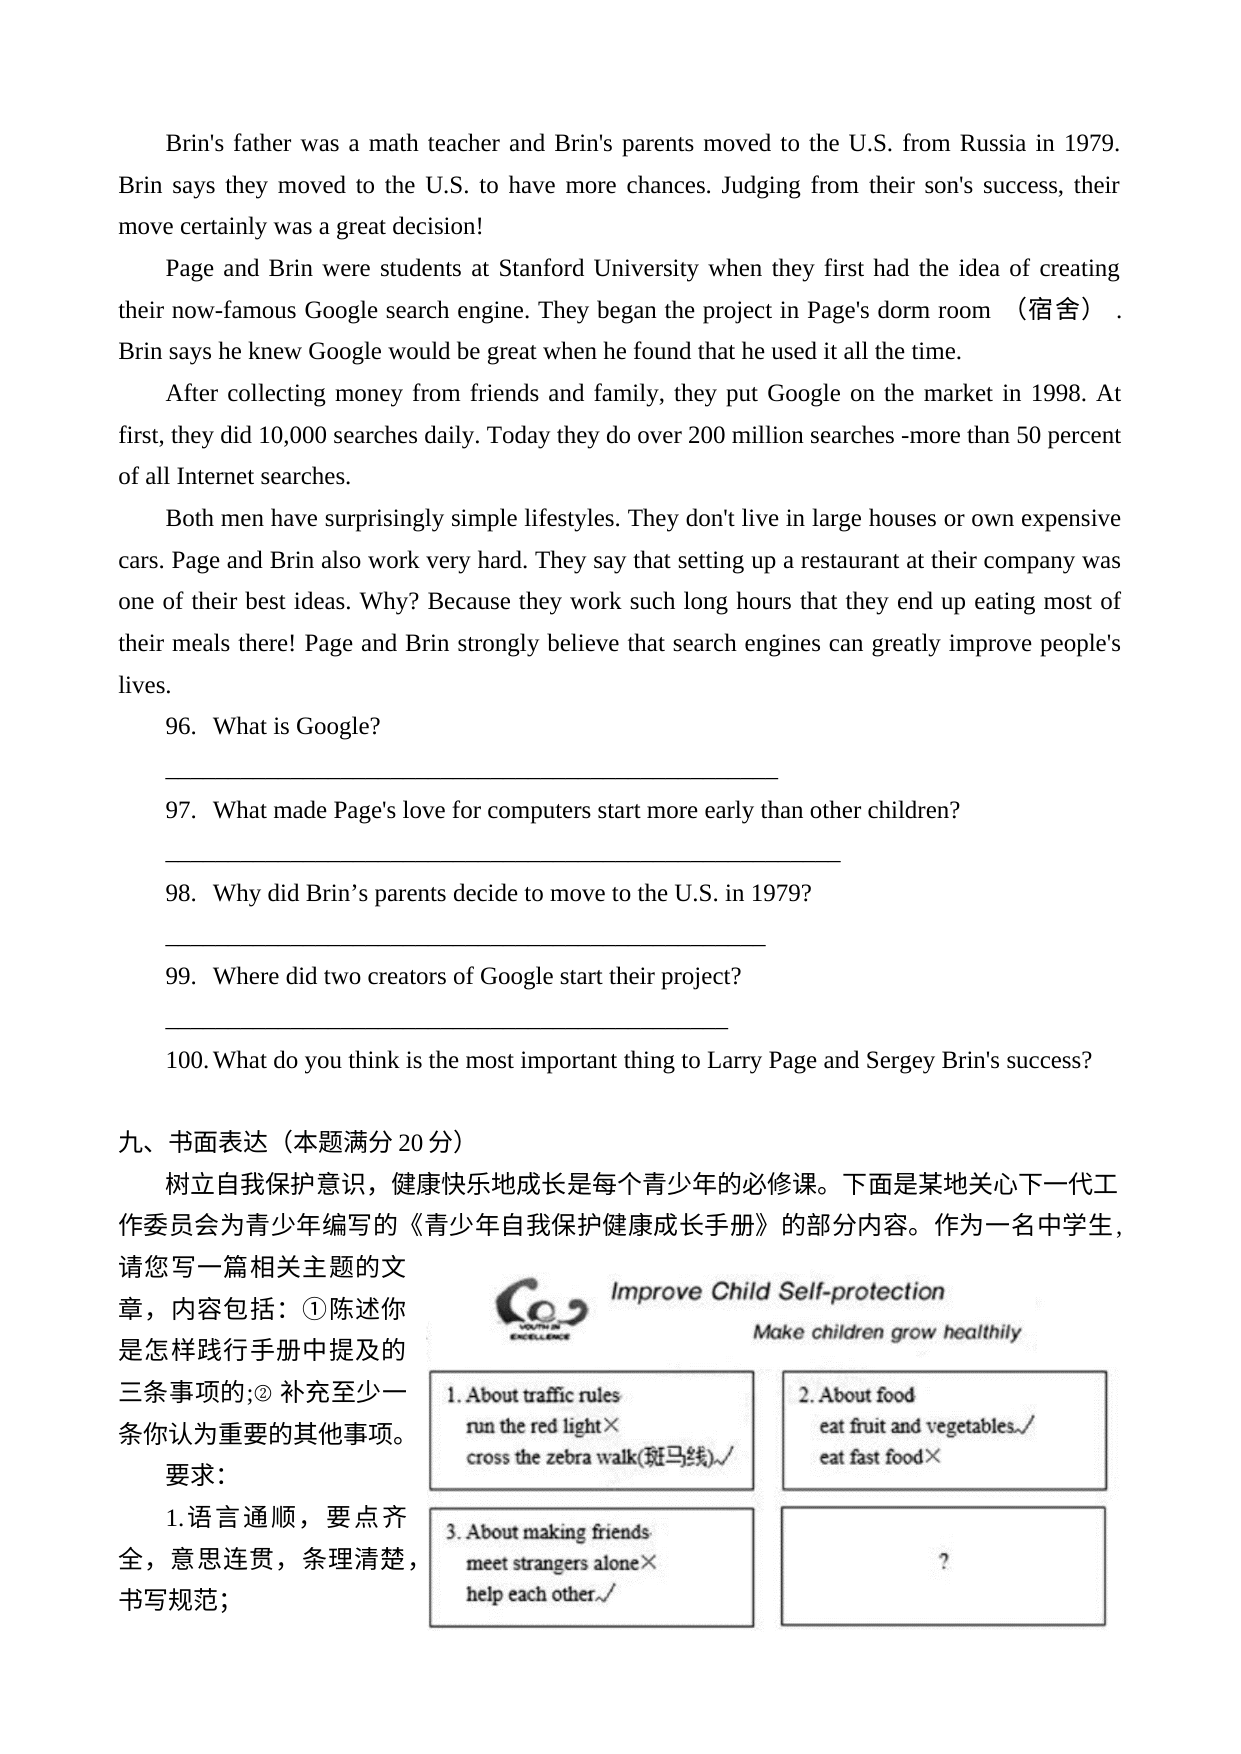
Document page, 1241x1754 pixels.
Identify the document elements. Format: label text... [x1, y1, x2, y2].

text 100. What do you think is the most important thing to Larry Page and Sergey Brin's success? [118, 1035, 1122, 1076]
text 96. What is Google? [118, 701, 1122, 743]
text Page and Brin were students at Stanford University when they first had the idea of creating their now-famous Google search engine. They began the project in Page's dorm room （宿舍） . Brin says he knew Google would be great when he found that he used it all the time. [118, 243, 1122, 368]
text 97. What made Page's love for computers start more early than other children? [118, 785, 1122, 826]
picture [426, 1247, 1132, 1645]
text _____________________________________________ [118, 993, 1122, 1035]
text ________________________________________________ [118, 910, 1122, 951]
text 要求： [118, 1451, 426, 1493]
text 98. Why did Brin’s parents decide to move to the U.S. in 1979? [118, 868, 1122, 910]
text _________________________________________________ [118, 743, 1122, 785]
text 树立自我保护意识，健康快乐地成长是每个青少年的必修课。下面是某地关心下一代工 作委员会为青少年编写的《青少年自我保护健康成长手册》的部分内容。作为一名中学生, 请您写一篇相关主题的文章，内容包括：①陈述你是怎样践行手册中提及的三条事项的;② 补充至少一条你认为重要的其他事项。 [118, 1160, 1122, 1451]
text ______________________________________________________ [118, 826, 1122, 868]
text 1.语言通顺，要点齐全，意思连贯，条理清楚，书写规范； [118, 1493, 426, 1618]
text Both men have surprisingly simple lifestyles. They don't live in large houses or own expensive cars. Page and Brin also work very hard. They say that setting up a restaurant at their company was one of their best ideas. Why? Because they work such long hours that they end up eating most of their meals there! Page and Brin strongly believe that search engines can greatly improve people's lives. [118, 493, 1122, 701]
text After collecting money from friends and family, they put Google on the market in 1998. At first, they did 10,000 searches daily. Today they do over 200 million searches -more than 50 percent of all Internet searches. [118, 368, 1122, 493]
text 99. Where did two creators of Google start their project? [118, 951, 1122, 993]
text 九、书面表达（本题满分20分） [118, 1118, 1122, 1160]
text Brin's father was a math teacher and Brin's parents moved to the U.S. from Russia in 1979. Brin says they moved to the U.S. to have more chances. Judging from their son's success, their move certainly was a great decision! [118, 118, 1122, 243]
